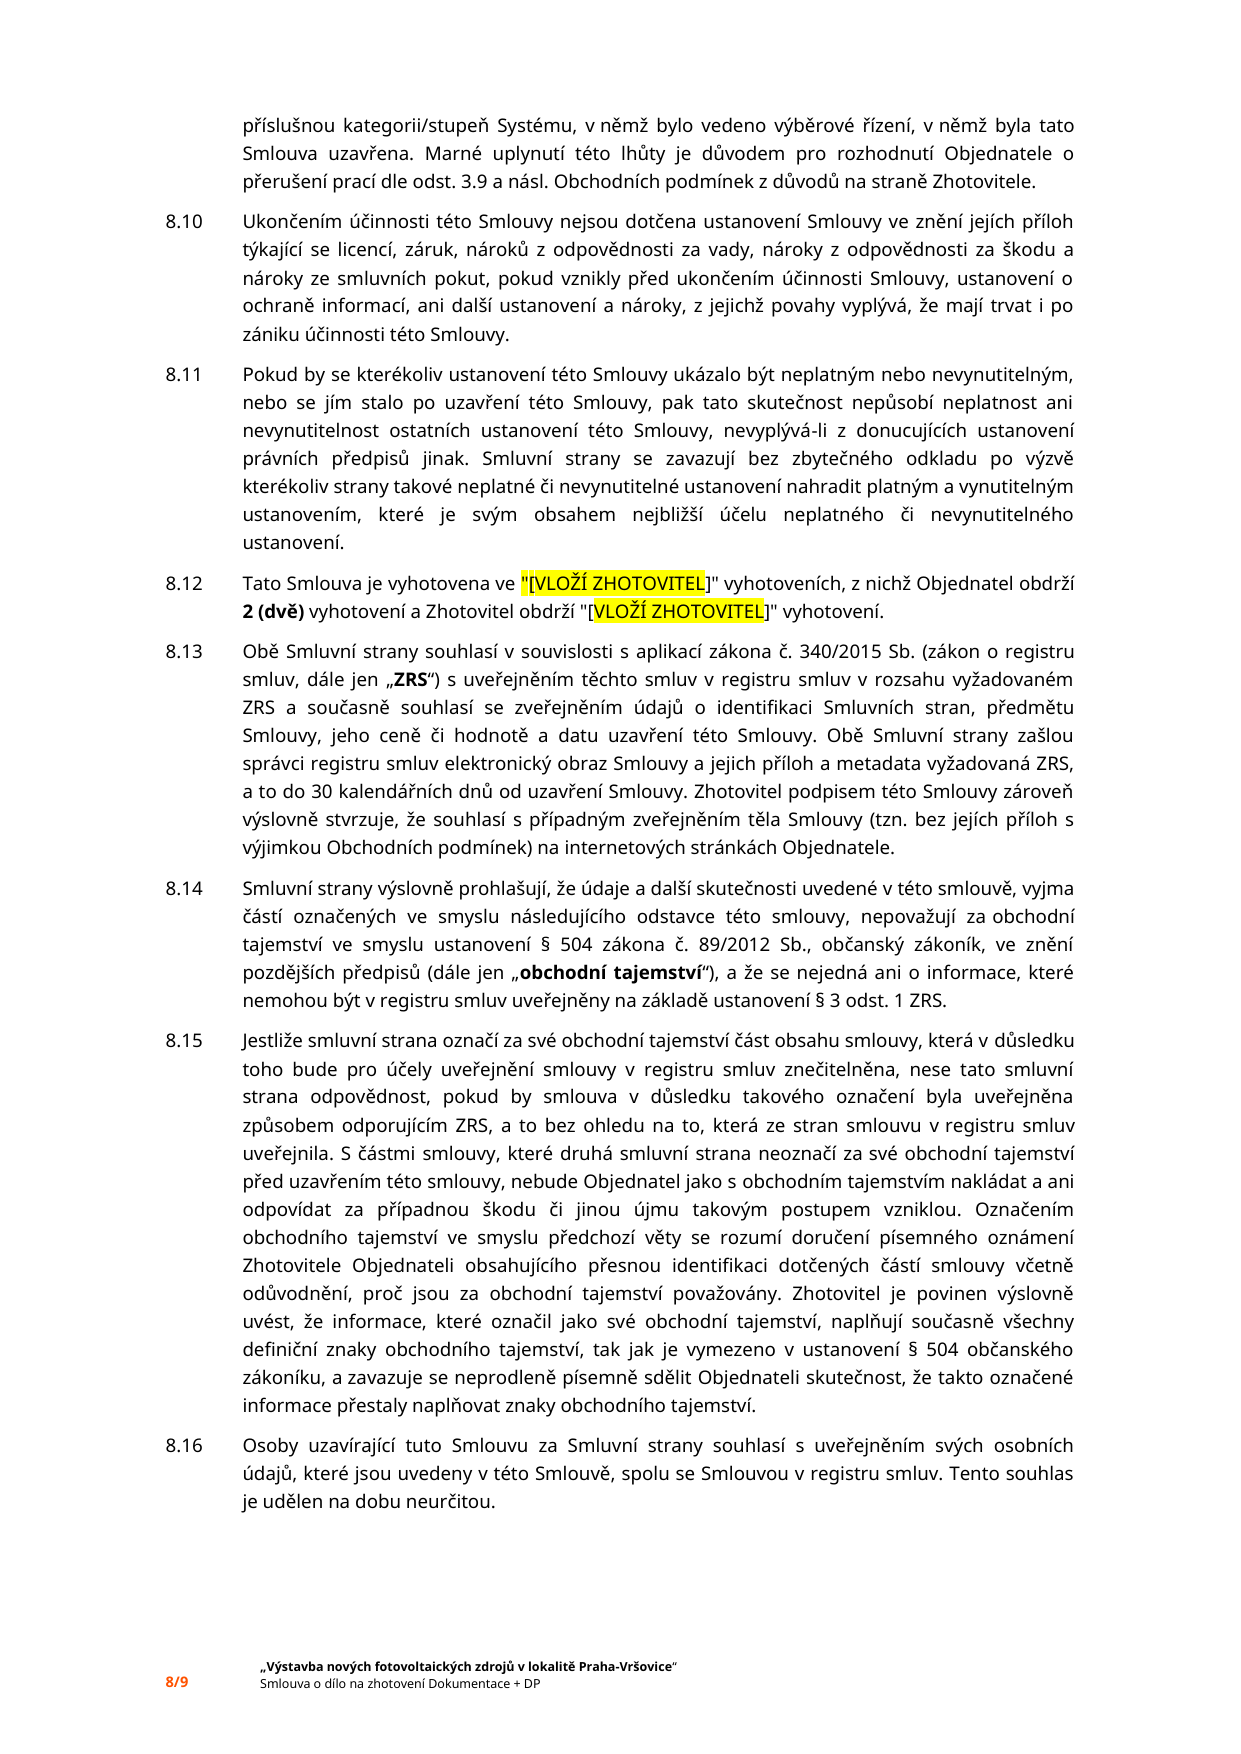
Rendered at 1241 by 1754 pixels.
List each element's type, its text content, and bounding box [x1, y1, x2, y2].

text Pokud by se kterékoliv ustanovení této Smlouvy ukázalo být neplatným nebo nevynutitelným, nebo se jím stalo po uzavření této Smlouvy, pak tato skutečnost nepůsobí neplatnost ani nevynutitelnost ostatních ustanovení této Smlouvy, nevyplývá-li z donucujících ustanovení právních předpisů jinak. Smluvní strany se zavazují bez zbytečného odkladu po výzvě kterékoliv strany takové neplatné či nevynutitelné ustanovení nahradit platným a vynutitelným ustanovením, které je svým obsahem nejbližší účelu neplatného či nevynutitelného ustanovení. [165, 361, 1075, 555]
text Smluvní strany výslovně prohlašují, že údaje a další skutečnosti uvedené v této smlouvě, vyjma částí označených ve smyslu následujícího odstavce této smlouvy, nepovažují za obchodní tajemství ve smyslu ustanovení § 504 zákona č. 89/2012 Sb., občanský zákoník, ve znění pozdějších předpisů (dále jen „obchodní tajemství“), a že se nejedná ani o informace, které nemohou být v registru smluv uveřejněny na základě ustanovení § 3 odst. 1 ZRS. [165, 875, 1075, 1013]
text Osoby uzavírající tuto Smlouvu za Smluvní strany souhlasí s uveřejněním svých osobních údajů, které jsou uvedeny v této Smlouvě, spolu se Smlouvou v registru smluv. Tento souhlas je udělen na dobu neurčitou. [165, 1433, 1075, 1514]
text Obě Smluvní strany souhlasí v souvislosti s aplikací zákona č. 340/2015 Sb. (zákon o registru smluv, dále jen „ZRS“) s uveřejněním těchto smluv v registru smluv v rozsahu vyžadovaném ZRS a současně souhlasí se zveřejněním údajů o identifikaci Smluvních stran, předmětu Smlouvy, jeho ceně či hodnotě a datu uzavření této Smlouvy. Obě Smluvní strany zašlou správci registru smluv elektronický obraz Smlouvy a jejich příloh a metadata vyžadovaná ZRS, a to do 30 kalendářních dnů od uzavření Smlouvy. Zhotovitel podpisem této Smlouvy zároveň výslovně stvrzuje, že souhlasí s případným zveřejněním těla Smlouvy (tzn. bez jejích příloh s výjimkou Obchodních podmínek) na internetových stránkách Objednatele. [165, 638, 1075, 860]
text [165, 112, 1075, 194]
text Jestliže smluvní strana označí za své obchodní tajemství část obsahu smlouvy, která v důsledku toho bude pro účely uveřejnění smlouvy v registru smluv znečitelněna, nese tato smluvní strana odpovědnost, pokud by smlouva v důsledku takového označení byla uveřejněna způsobem odporujícím ZRS, a to bez ohledu na to, která ze stran smlouvu v registru smluv uveřejnila. S částmi smlouvy, které druhá smluvní strana neoznačí za své obchodní tajemství před uzavřením této smlouvy, nebude Objednatel jako s obchodním tajemstvím nakládat a ani odpovídat za případnou škodu či jinou újmu takovým postupem vzniklou. Označením obchodního tajemství ve smyslu předchozí věty se rozumí doručení písemného oznámení Zhotovitele Objednateli obsahujícího přesnou identifikaci dotčených částí smlouvy včetně odůvodnění, proč jsou za obchodní tajemství považovány. Zhotovitel je povinen výslovně uvést, že informace, které označil jako své obchodní tajemství, naplňují současně všechny definiční znaky obchodního tajemství, tak jak je vymezeno v ustanovení § 504 občanského zákoníku, a zavazuje se neprodleně písemně sdělit Objednateli skutečnost, že takto označené informace přestaly naplňovat znaky obchodního tajemství. [165, 1028, 1075, 1418]
text Tato Smlouva je vyhotovena ve "[VLOŽÍ ZHOTOVITEL]" vyhotoveních, z nichž Objednatel obdrží 2 (dvě) vyhotovení a Zhotovitel obdrží "[VLOŽÍ ZHOTOVITEL]" vyhotovení. [165, 570, 1075, 623]
text Ukončením účinnosti této Smlouvy nejsou dotčena ustanovení Smlouvy ve znění jejích příloh týkající se licencí, záruk, nároků z odpovědnosti za vady, nároky z odpovědnosti za škodu a nároky ze smluvních pokut, pokud vznikly před ukončením účinnosti Smlouvy, ustanovení o ochraně informací, ani další ustanovení a nároky, z jejichž povahy vyplývá, že mají trvat i po zániku účinnosti této Smlouvy. [165, 209, 1075, 346]
